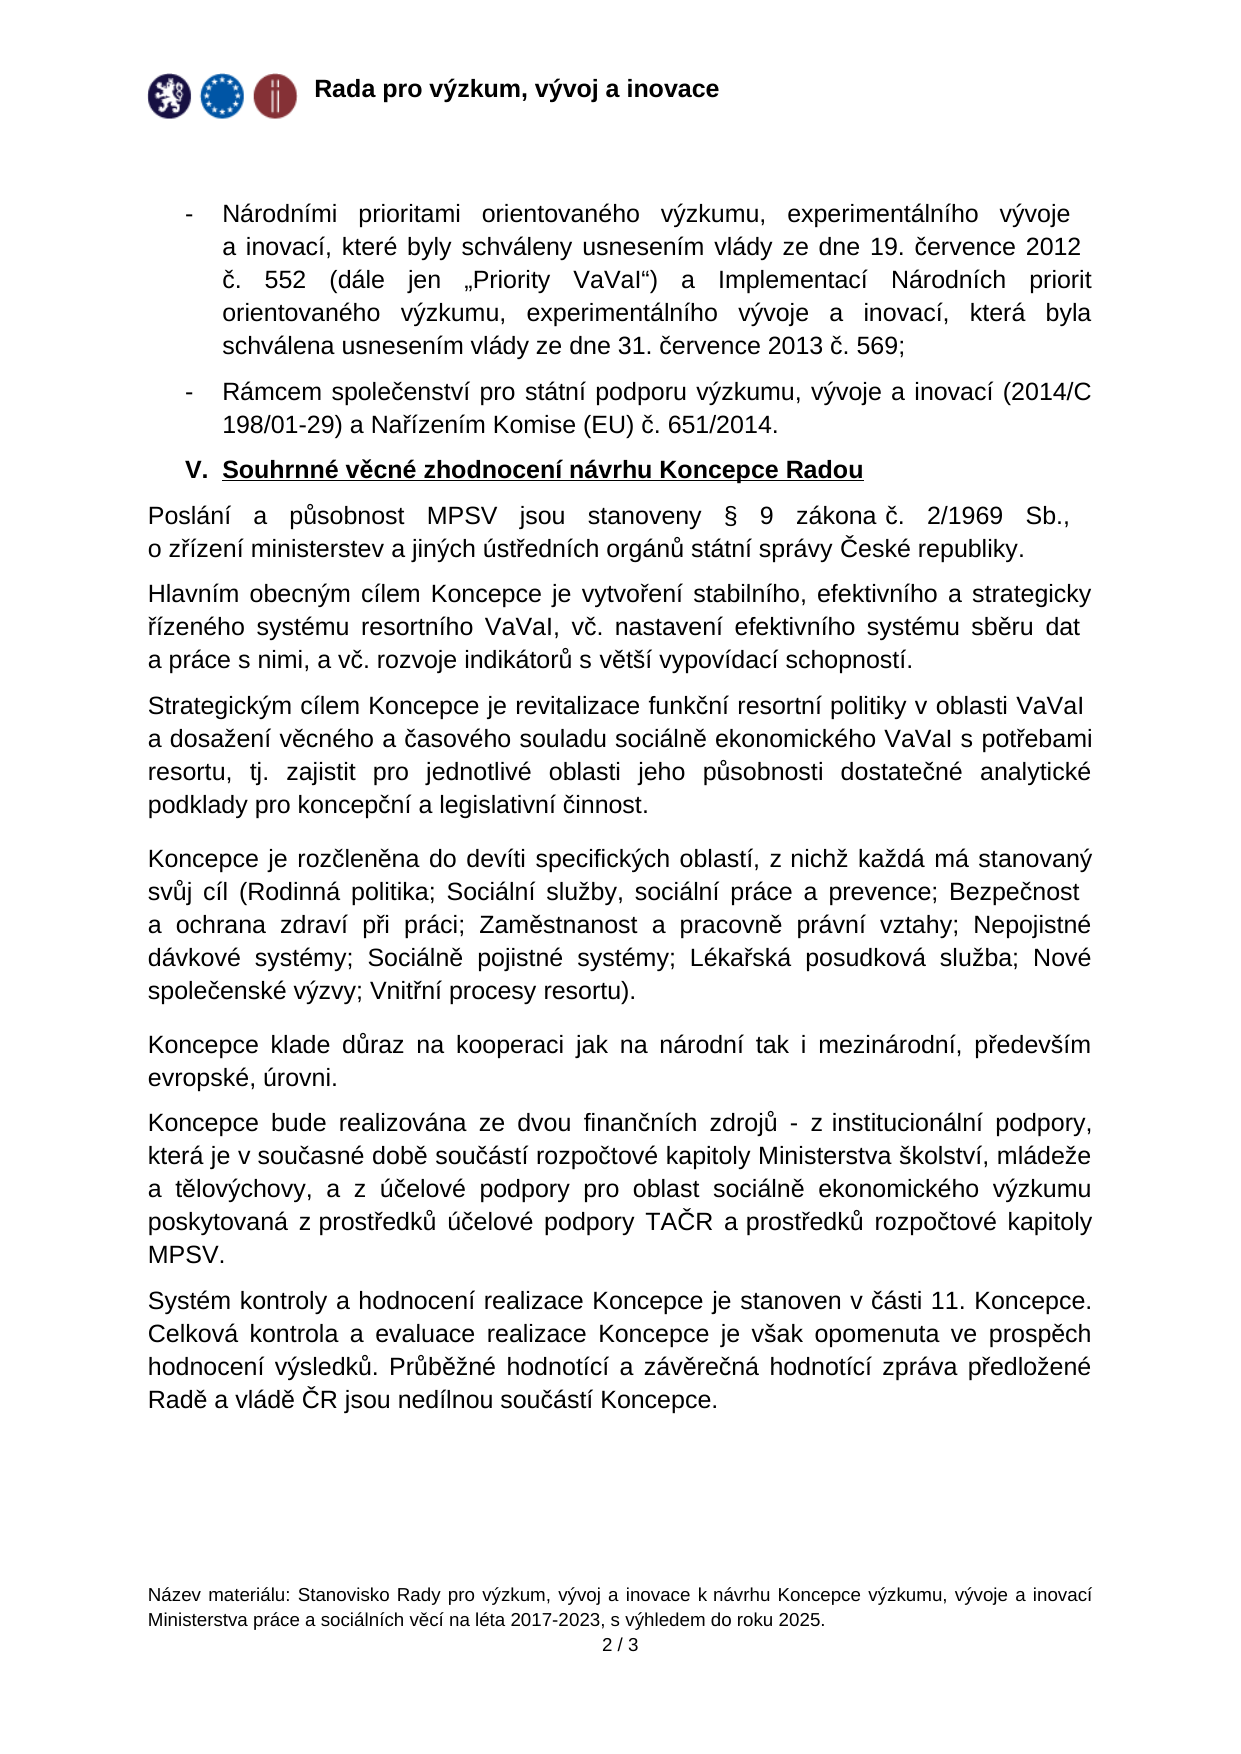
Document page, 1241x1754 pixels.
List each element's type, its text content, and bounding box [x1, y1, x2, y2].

list Rámcem společenství pro státní podporu výzkumu, vývoje a inovací (2014/C 198/01-29) a Nařízením Komise (EU) č. 651/2014. [185, 377, 1093, 438]
text Strategickým cílem Koncepce je revitalizace funkční resortní politiky v oblasti VaVaI a dosažení věcného a časového souladu sociálně ekonomického VaVaI s potřebami resortu, tj. zajistit pro jednotlivé oblasti jeho působnosti dostatečné analytické podklady pro koncepční a legislativní činnost. [148, 691, 1093, 819]
text Hlavním obecným cílem Koncepce je vytvoření stabilního, efektivního a strategicky řízeného systému resortního VaVaI, vč. nastavení efektivního systému sběru dat a práce s nimi, a vč. rozvoje indikátorů s větší vypovídací schopností. [148, 579, 1093, 674]
picture [147, 73, 298, 120]
text Koncepce klade důraz na kooperaci jak na národní tak i mezinárodní, především evropské, úrovni. [148, 1030, 1093, 1091]
list Souhrnné věcné zhodnocení návrhu Koncepce Radou [185, 455, 1093, 484]
text Systém kontroly a hodnocení realizace Koncepce je stanoven v části 11. Koncepce. Celková kontrola a evaluace realizace Koncepce je však opomenuta ve prospěch hodnocení výsledků. Průběžné hodnotící a závěrečná hodnotící zpráva předložené Radě a vládě ČR jsou nedílnou součástí Koncepce. [148, 1286, 1093, 1414]
list Národními prioritami orientovaného výzkumu, experimentálního vývoje a inovací, které byly schváleny usnesením vlády ze dne 19. července 2012 č. 552 (dále jen „Priority VaVaI“) a Implementací Národních priorit orientovaného výzkumu, experimentálního vývoje a inovací, která byla schválena usnesením vlády ze dne 31. července 2013 č. 569; [185, 199, 1093, 360]
text Poslání a působnost MPSV jsou stanoveny § 9 zákona č. 2/1969 Sb., o zřízení ministerstev a jiných ústředních orgánů státní správy České republiky. [148, 501, 1093, 562]
text Koncepce je rozčleněna do devíti specifických oblastí, z nichž každá má stanovaný svůj cíl (Rodinná politika; Sociální služby, sociální práce a prevence; Bezpečnost a ochrana zdraví při práci; Zaměstnanost a pracovně právní vztahy; Nepojistné dávkové systémy; Sociálně pojistné systémy; Lékařská posudková služba; Nové společenské výzvy; Vnitřní procesy resortu). [148, 844, 1093, 1004]
text Koncepce bude realizována ze dvou finančních zdrojů - z institucionální podpory, která je v současné době součástí rozpočtové kapitoly Ministerstva školství, mládeže a tělovýchovy, a z účelové podpory pro oblast sociálně ekonomického výzkumu poskytovaná z prostředků účelové podpory TAČR a prostředků rozpočtové kapitoly MPSV. [148, 1108, 1093, 1269]
